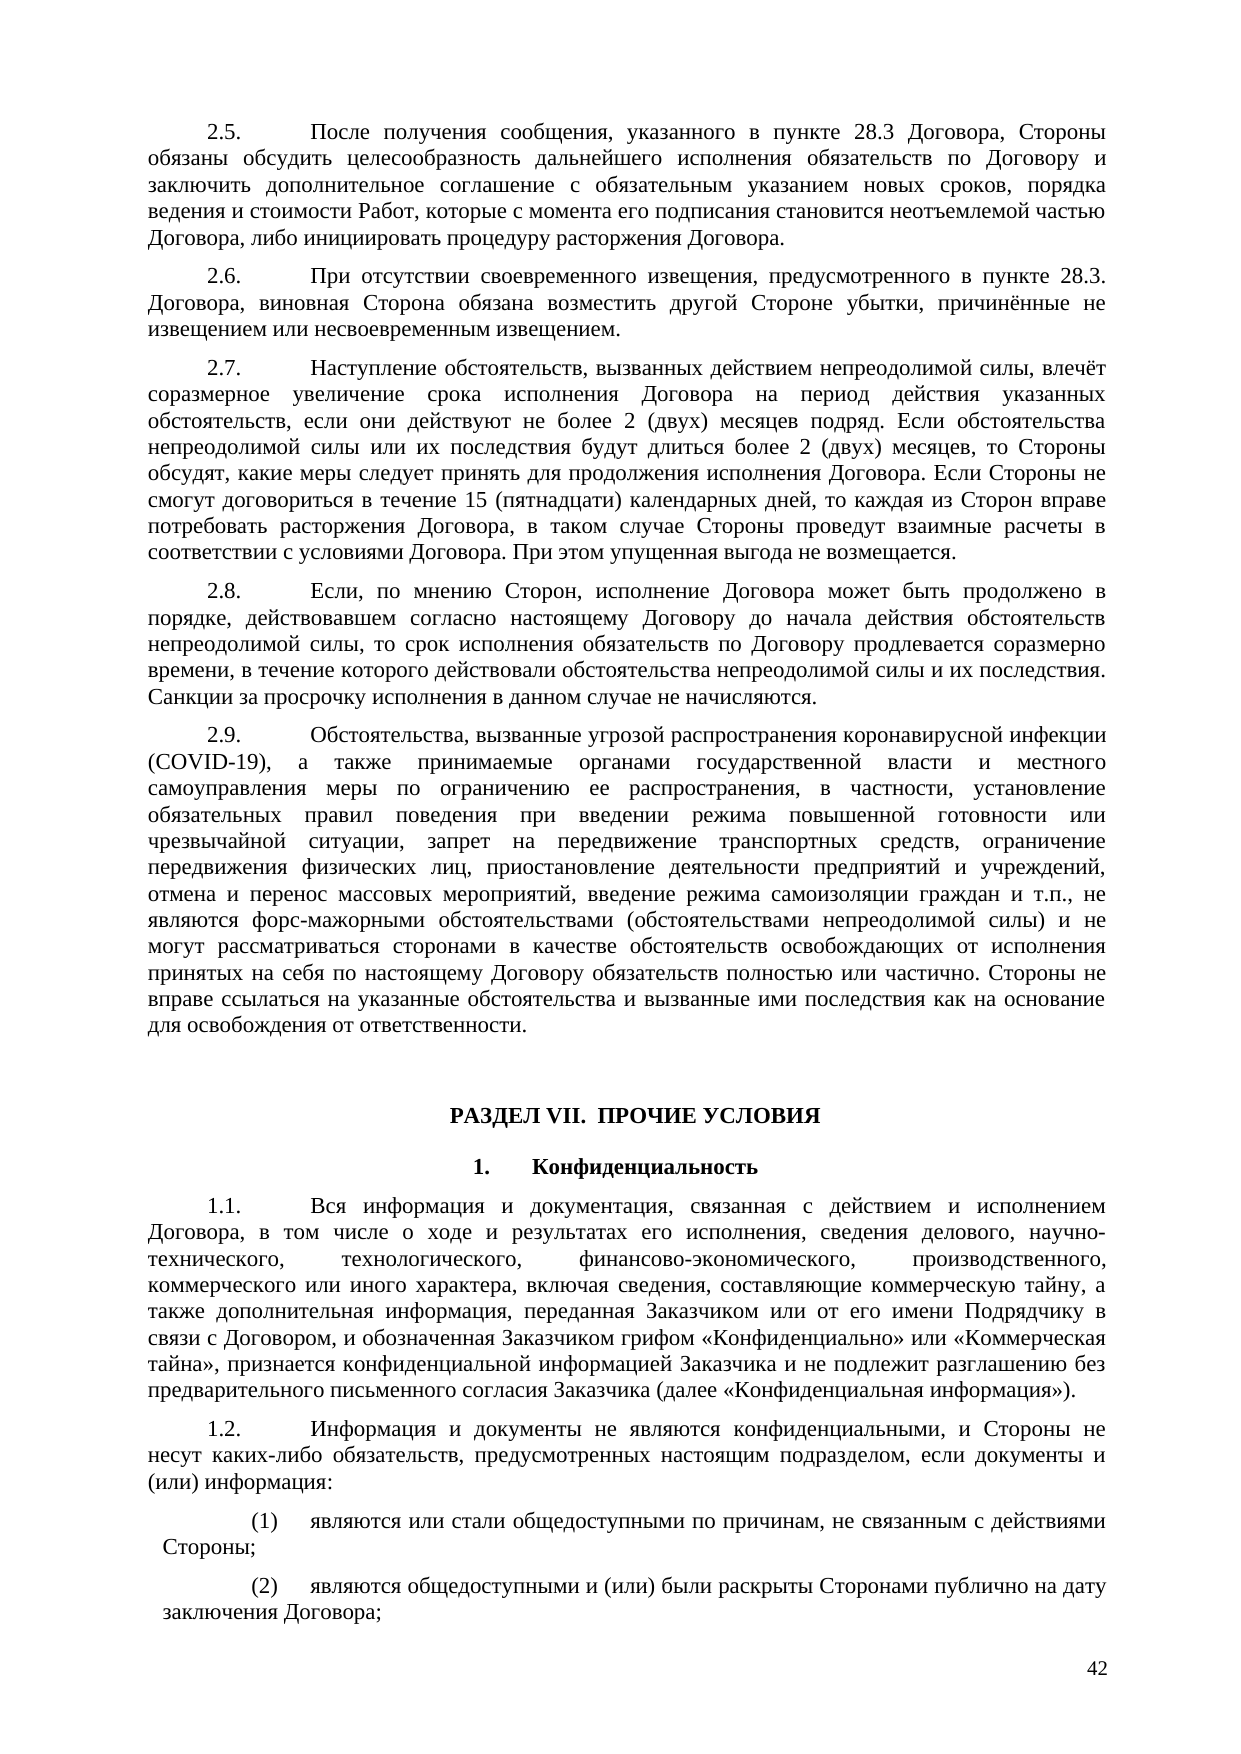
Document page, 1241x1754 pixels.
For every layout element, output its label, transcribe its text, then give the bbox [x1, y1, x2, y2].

text ПРОЧИЕ УСЛОВИЯ [162, 1102, 1107, 1128]
text являются или стали общедоступными по причинам, не связанным с действиями Стороны; [162, 1507, 1107, 1559]
text Конфиденциальность [443, 1153, 1107, 1179]
text Обстоятельства, вызванные угрозой распространения коронавирусной инфекции (COVID-19), а также принимаемые органами государственной власти и местного самоуправления меры по ограничению ее распространения, в частности, установление обязательных правил поведения при введении режима повышенной готовности или чрезвычайной ситуации, запрет на передвижение транспортных средств, ограничение передвижения физических лиц, приостановление деятельности предприятий и учреждений, отмена и перенос массовых мероприятий, введение режима самоизоляции граждан и т.п., не являются форс-мажорными обстоятельствами (обстоятельствами непреодолимой силы) и не могут рассматриваться сторонами в качестве обстоятельств освобождающих от исполнения принятых на себя по настоящему Договору обязательств полностью или частично. Стороны не вправе ссылаться на указанные обстоятельства и вызванные ими последствия как на основание для освобождения от ответственности. [148, 722, 1107, 1038]
text После получения сообщения, указанного в пункте 28.3 Договора, Стороны обязаны обсудить целесообразность дальнейшего исполнения обязательств по Договору и заключить дополнительное соглашение с обязательным указанием новых сроков, порядка ведения и стоимости Работ, которые с момента его подписания становится неотъемлемой частью Договора, либо инициировать процедуру расторжения Договора. [148, 118, 1107, 250]
text Информация и документы не являются конфиденциальными, и Стороны не несут каких-либо обязательств, предусмотренных настоящим подразделом, если документы и (или) информация: [148, 1415, 1107, 1494]
text Вся информация и документация, связанная с действием и исполнением Договора, в том числе о ходе и результатах его исполнения, сведения делового, научно-технического, технологического, финансово-экономического, производственного, коммерческого или иного характера, включая сведения, составляющие коммерческую тайну, а также дополнительная информация, переданная Заказчиком или от его имени Подрядчику в связи с Договором, и обозначенная Заказчиком грифом «Конфиденциально» или «Коммерческая тайна», признается конфиденциальной информацией Заказчика и не подлежит разглашению без предварительного письменного согласия Заказчика (далее «Конфиденциальная информация»). [148, 1192, 1107, 1403]
text являются общедоступными и (или) были раскрыты Сторонами публично на дату заключения Договора; [162, 1572, 1107, 1625]
text При отсутствии своевременного извещения, предусмотренного в пункте 28.3. Договора, виновная Сторона обязана возместить другой Стороне убытки, причинённые не извещением или несвоевременным извещением. [148, 262, 1107, 341]
text Если, по мнению Сторон, исполнение Договора может быть продолжено в порядке, действовавшем согласно настоящему Договору до начала действия обстоятельств непреодолимой силы, то срок исполнения обязательств по Договору продлевается соразмерно времени, в течение которого действовали обстоятельства непреодолимой силы и их последствия. Санкции за просрочку исполнения в данном случае не начисляются. [148, 577, 1107, 709]
text Наступление обстоятельств, вызванных действием непреодолимой силы, влечёт соразмерное увеличение срока исполнения Договора на период действия указанных обстоятельств, если они действуют не более 2 (двух) месяцев подряд. Если обстоятельства непреодолимой силы или их последствия будут длиться более 2 (двух) месяцев, то Стороны обсудят, какие меры следует принять для продолжения исполнения Договора. Если Стороны не смогут договориться в течение 15 (пятнадцати) календарных дней, то каждая из Сторон вправе потребовать расторжения Договора, в таком случае Стороны проведут взаимные расчеты в соответствии с условиями Договора. При этом упущенная выгода не возмещается. [148, 354, 1107, 565]
